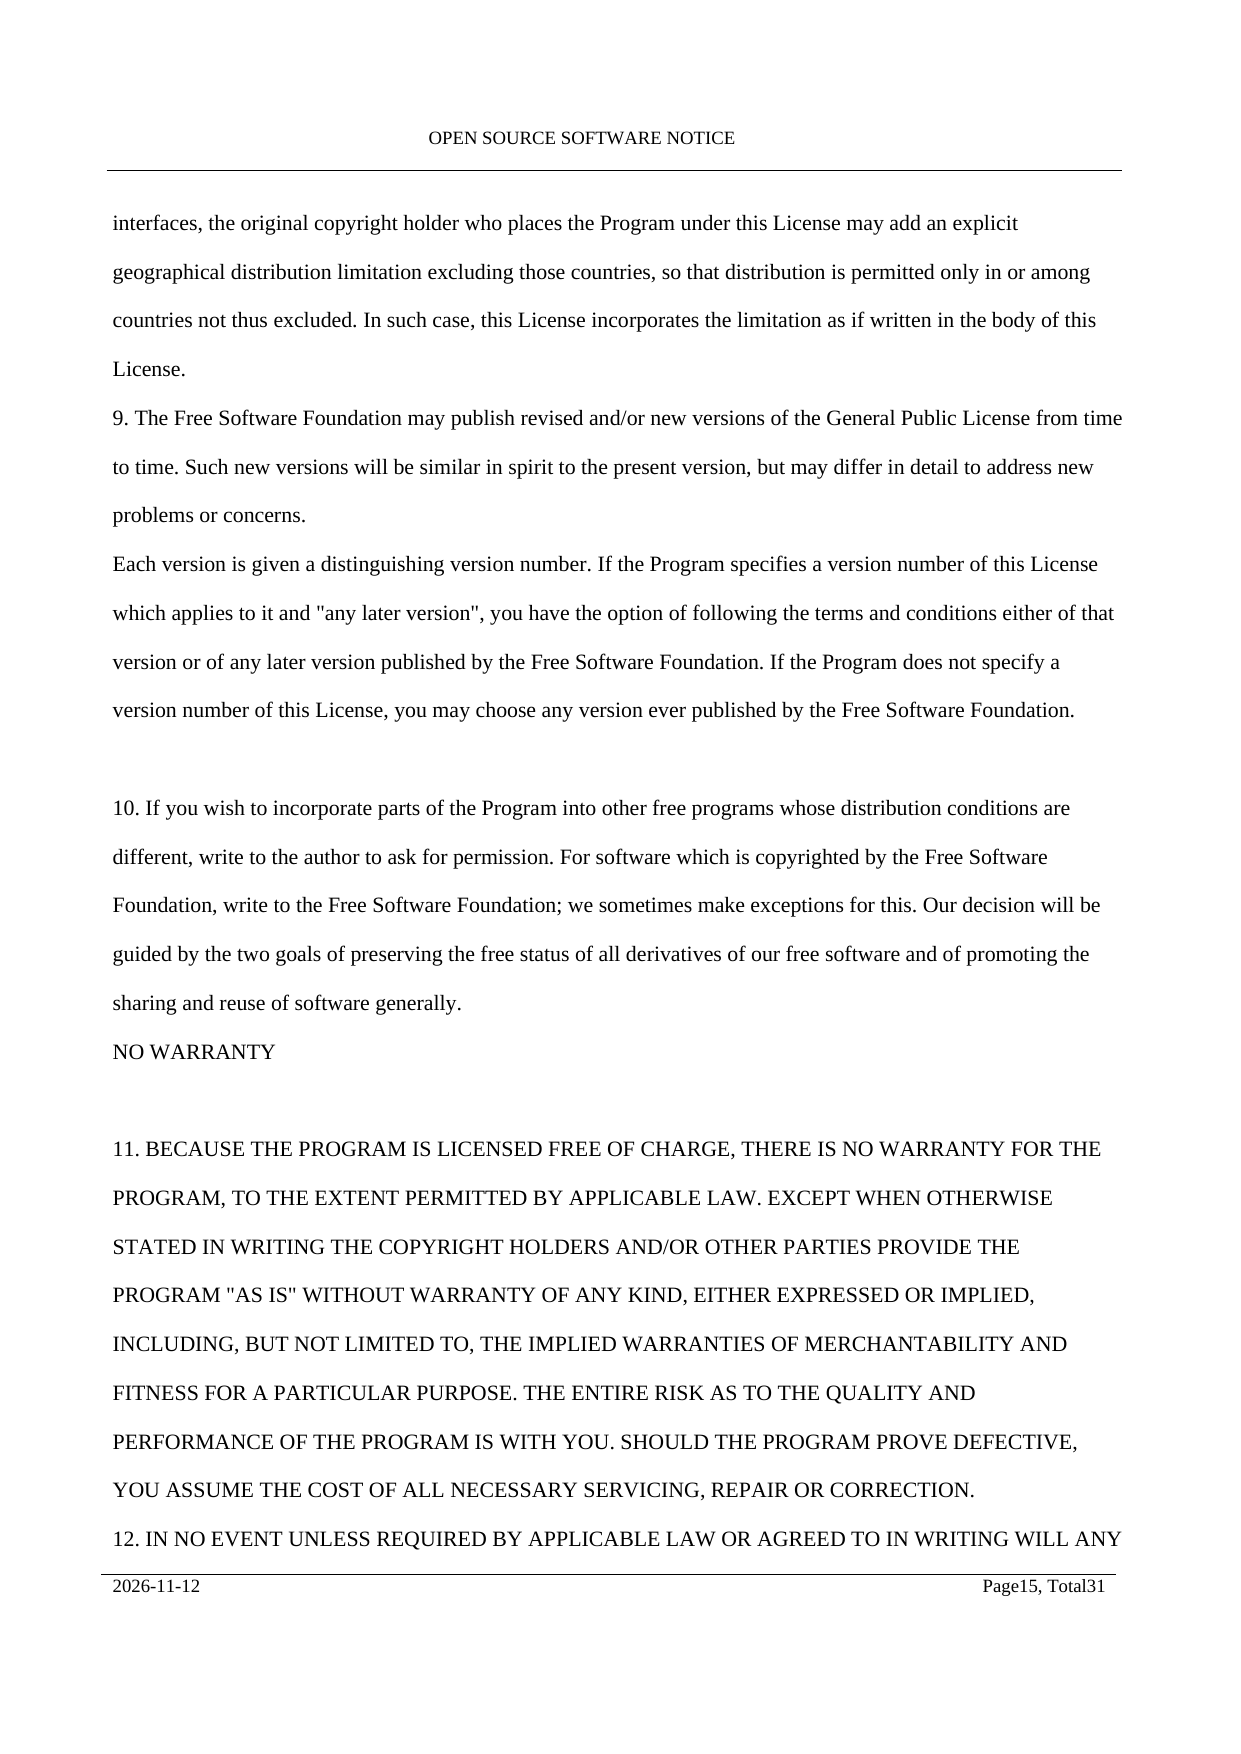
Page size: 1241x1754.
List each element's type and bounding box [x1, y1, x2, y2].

text [112, 206, 1128, 1555]
